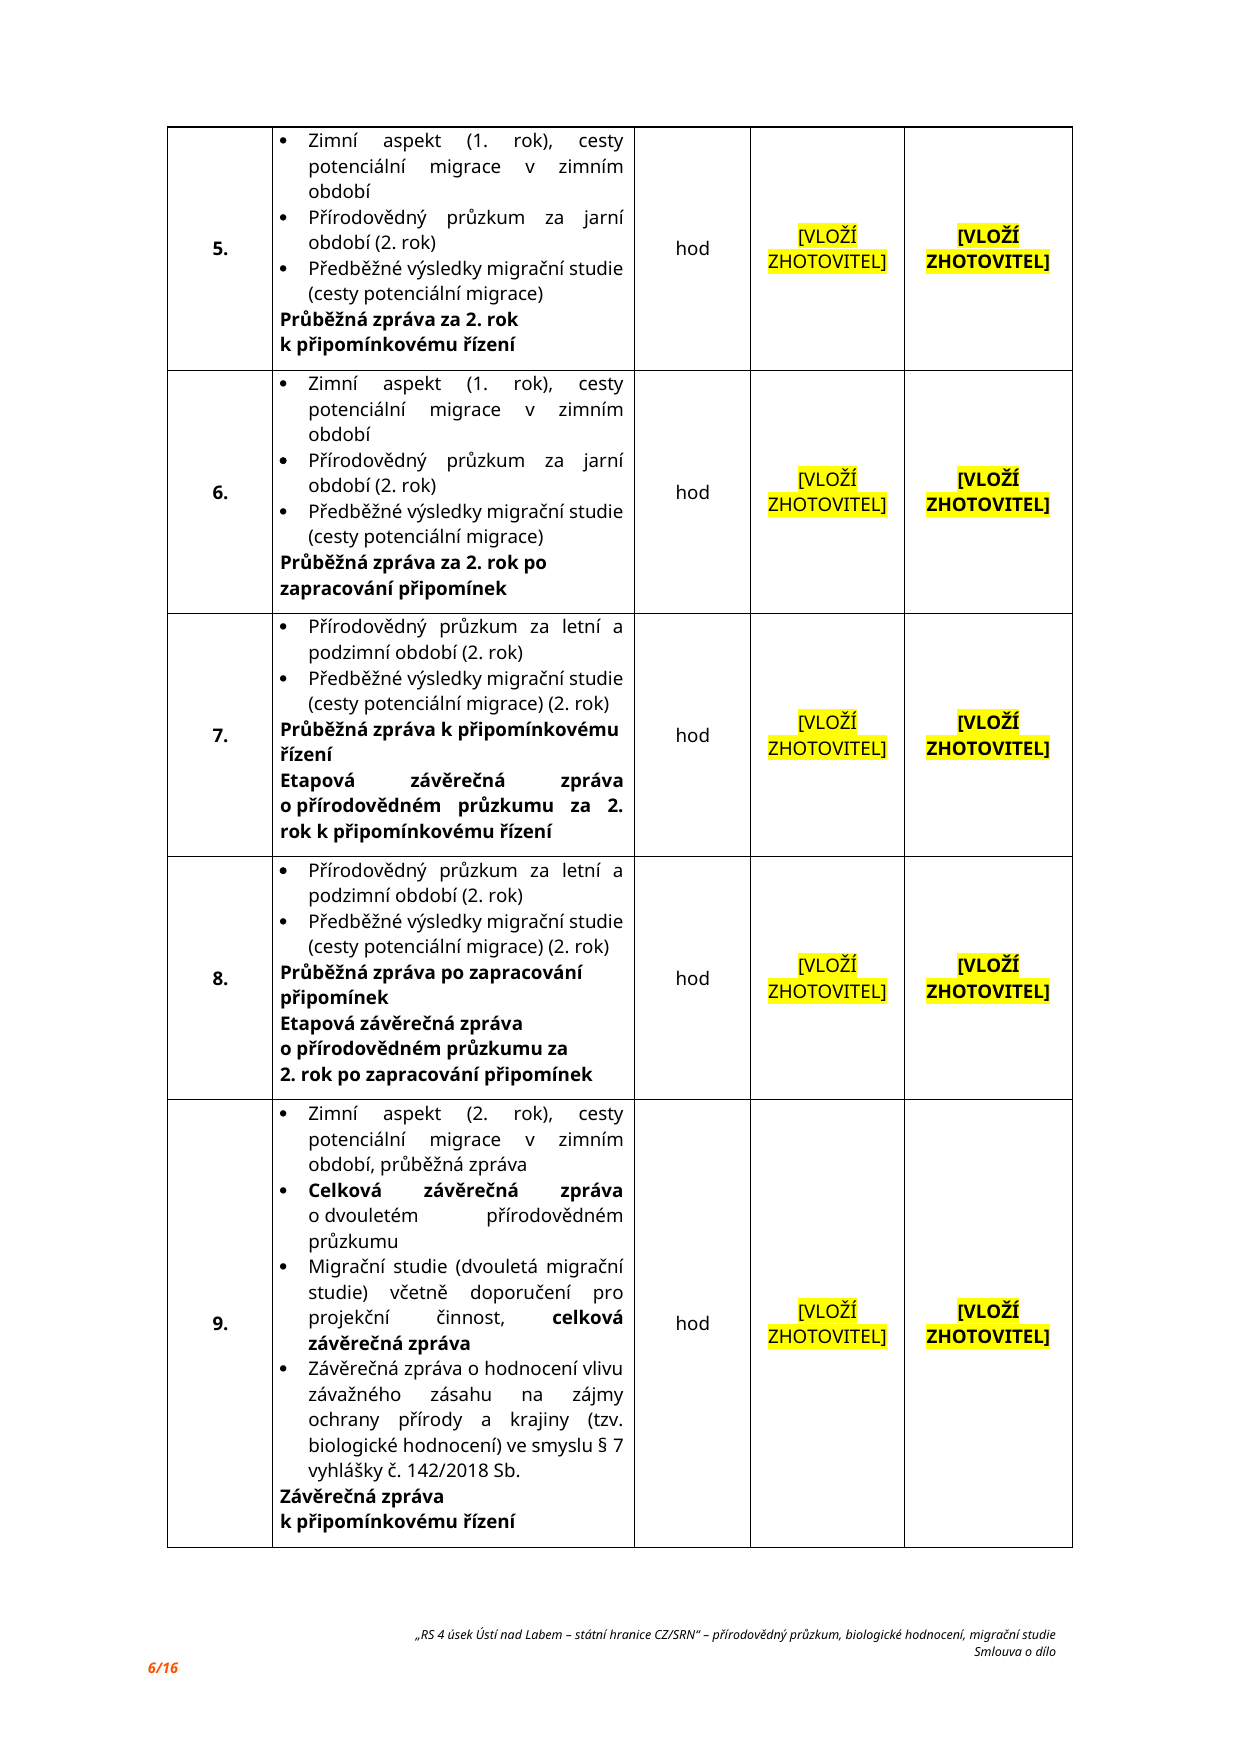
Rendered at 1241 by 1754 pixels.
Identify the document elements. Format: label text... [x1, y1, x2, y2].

table_cell 7. [168, 614, 272, 856]
table_cell [VLOŽÍ ZHOTOVITEL] [751, 614, 904, 856]
table_cell [VLOŽÍ ZHOTOVITEL] [751, 128, 904, 369]
table_cell [VLOŽÍ ZHOTOVITEL] [751, 1100, 904, 1547]
table_cell 6. [168, 371, 272, 613]
table_cell 9. [168, 1100, 272, 1547]
table_cell hod [635, 857, 750, 1099]
table_cell [VLOŽÍ ZHOTOVITEL] [905, 128, 1072, 369]
table_cell Přírodovědný průzkum za letní a podzimní období (2. rok) Předběžné výsledky migrační studie (cesty potenciální migrace) (2. rok) Průběžná zpráva po zapracování připomínek Etapová závěrečná zpráva o přírodovědném průzkumu za 2. rok po zapracování připomínek [273, 857, 634, 1099]
table_cell hod [635, 614, 750, 856]
table_cell [VLOŽÍ ZHOTOVITEL] [751, 371, 904, 613]
table_cell hod [635, 371, 750, 613]
table_cell [VLOŽÍ ZHOTOVITEL] [905, 614, 1072, 856]
table_cell 8. [168, 857, 272, 1099]
table_cell [VLOŽÍ ZHOTOVITEL] [905, 1100, 1072, 1547]
table_cell hod [635, 1100, 750, 1547]
table_cell 5. [168, 128, 272, 369]
table_cell [VLOŽÍ ZHOTOVITEL] [905, 371, 1072, 613]
table_cell hod [635, 128, 750, 369]
table_cell [VLOŽÍ ZHOTOVITEL] [751, 857, 904, 1099]
table_cell Zimní aspekt (1. rok), cesty potenciální migrace v zimním období Přírodovědný průzkum za jarní období (2. rok) Předběžné výsledky migrační studie (cesty potenciální migrace) Průběžná zpráva za 2. rok k připomínkovému řízení [273, 128, 634, 369]
table_cell Přírodovědný průzkum za letní a podzimní období (2. rok) Předběžné výsledky migrační studie (cesty potenciální migrace) (2. rok) Průběžná zpráva k připomínkovému řízení Etapová závěrečná zpráva o přírodovědném průzkumu za 2. rok k připomínkovému řízení [273, 614, 634, 856]
table_cell Zimní aspekt (1. rok), cesty potenciální migrace v zimním období Přírodovědný průzkum za jarní období (2. rok) Předběžné výsledky migrační studie (cesty potenciální migrace) Průběžná zpráva za 2. rok po zapracování připomínek [273, 371, 634, 613]
table_cell [VLOŽÍ ZHOTOVITEL] [905, 857, 1072, 1099]
table_cell Zimní aspekt (2. rok), cesty potenciální migrace v zimním období, průběžná zpráva Celková závěrečná zpráva o dvouletém přírodovědném průzkumu Migrační studie (dvouletá migrační studie) včetně doporučení pro projekční činnost, celková závěrečná zpráva Závěrečná zpráva o hodnocení vlivu závažného zásahu na zájmy ochrany přírody a krajiny (tzv. biologické hodnocení) ve smyslu § 7 vyhlášky č. 142/2018 Sb. Závěrečná zpráva k připomínkovému řízení [273, 1100, 634, 1547]
